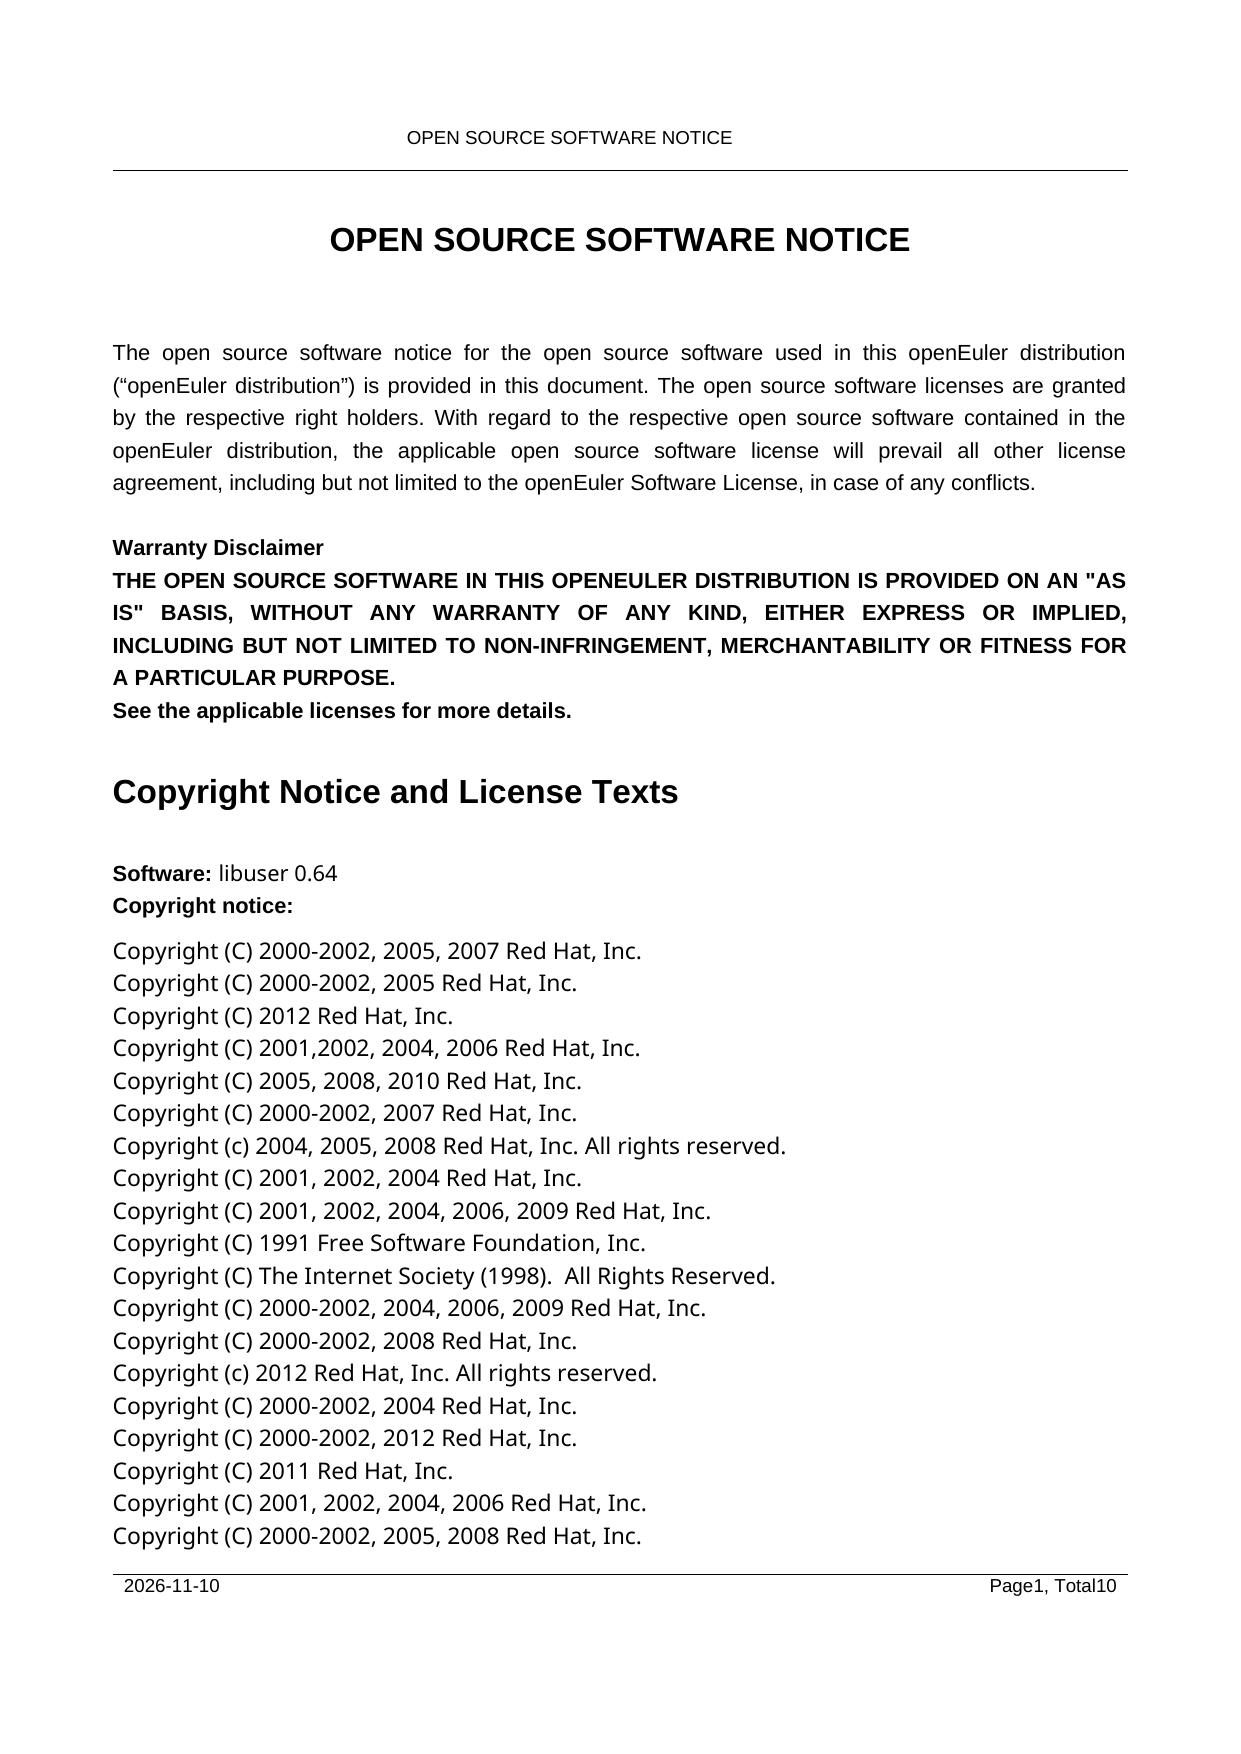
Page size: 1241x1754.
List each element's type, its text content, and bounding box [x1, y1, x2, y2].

text Copyright notice: [112, 889, 1128, 921]
text THE OPEN SOURCE SOFTWARE IN THIS OPENEULER DISTRIBUTION IS PROVIDED ON AN "AS IS" BASIS, WITHOUT ANY WARRANTY OF ANY KIND, EITHER EXPRESS OR IMPLIED, INCLUDING BUT NOT LIMITED TO NON-INFRINGEMENT, MERCHANTABILITY OR FITNESS FOR A PARTICULAR PURPOSE. See the applicable licenses for more details. [112, 564, 1128, 726]
text The open source software notice for the open source software used in this openEuler distribution (“openEuler distribution”) is provided in this document. The open source software licenses are granted by the respective right holders. With regard to the respective open source software contained in the openEuler distribution, the applicable open source software license will prevail all other license agreement, including but not limited to the openEuler Software License, in case of any conflicts. [112, 336, 1128, 499]
title Software: libuser 0.64 [112, 856, 1128, 889]
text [112, 934, 1128, 1551]
text Copyright Notice and License Texts [112, 759, 1128, 824]
text OPEN SOURCE SOFTWARE NOTICE [112, 206, 1128, 271]
text Warranty Disclaimer [112, 531, 1128, 564]
